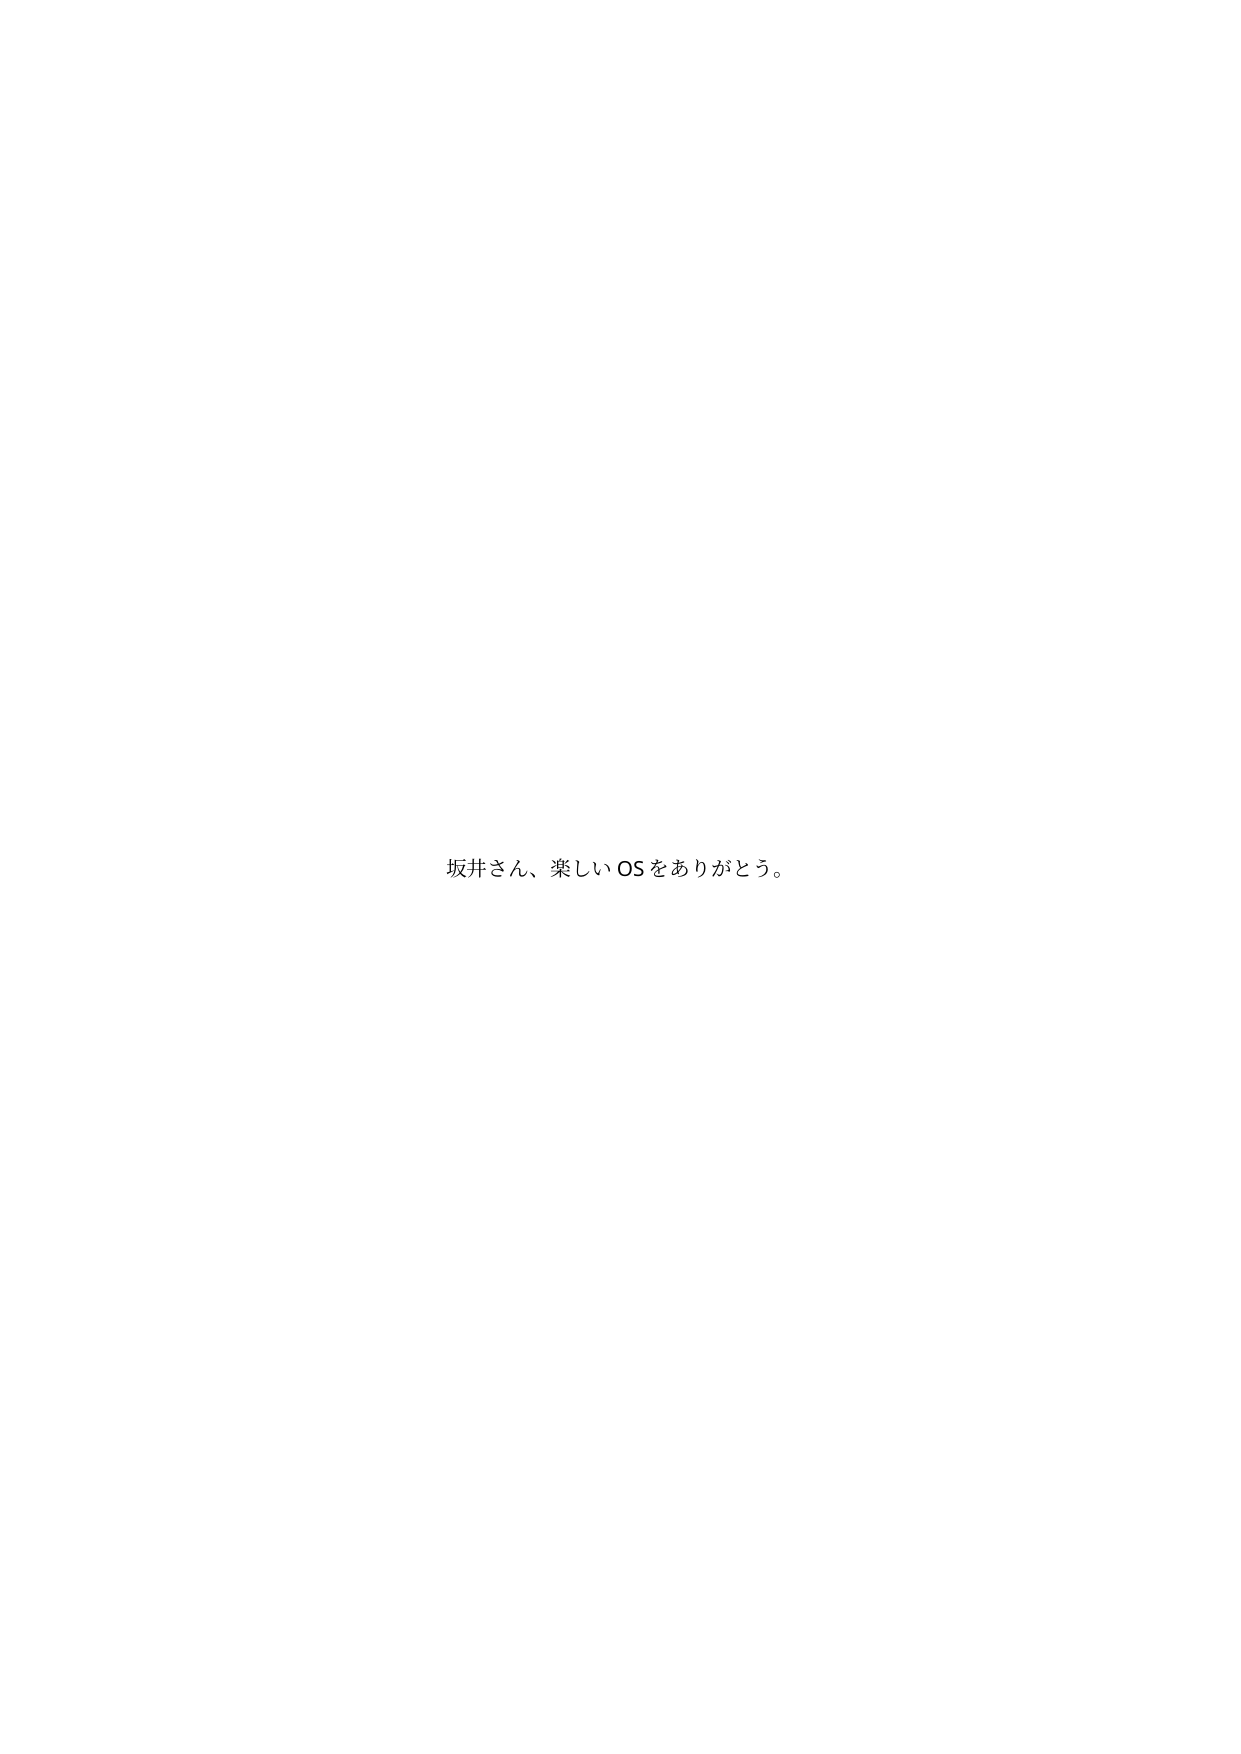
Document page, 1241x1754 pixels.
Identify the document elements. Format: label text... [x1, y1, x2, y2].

text 坂井さん、楽しいOSをありがとう。 [75, 849, 1165, 887]
